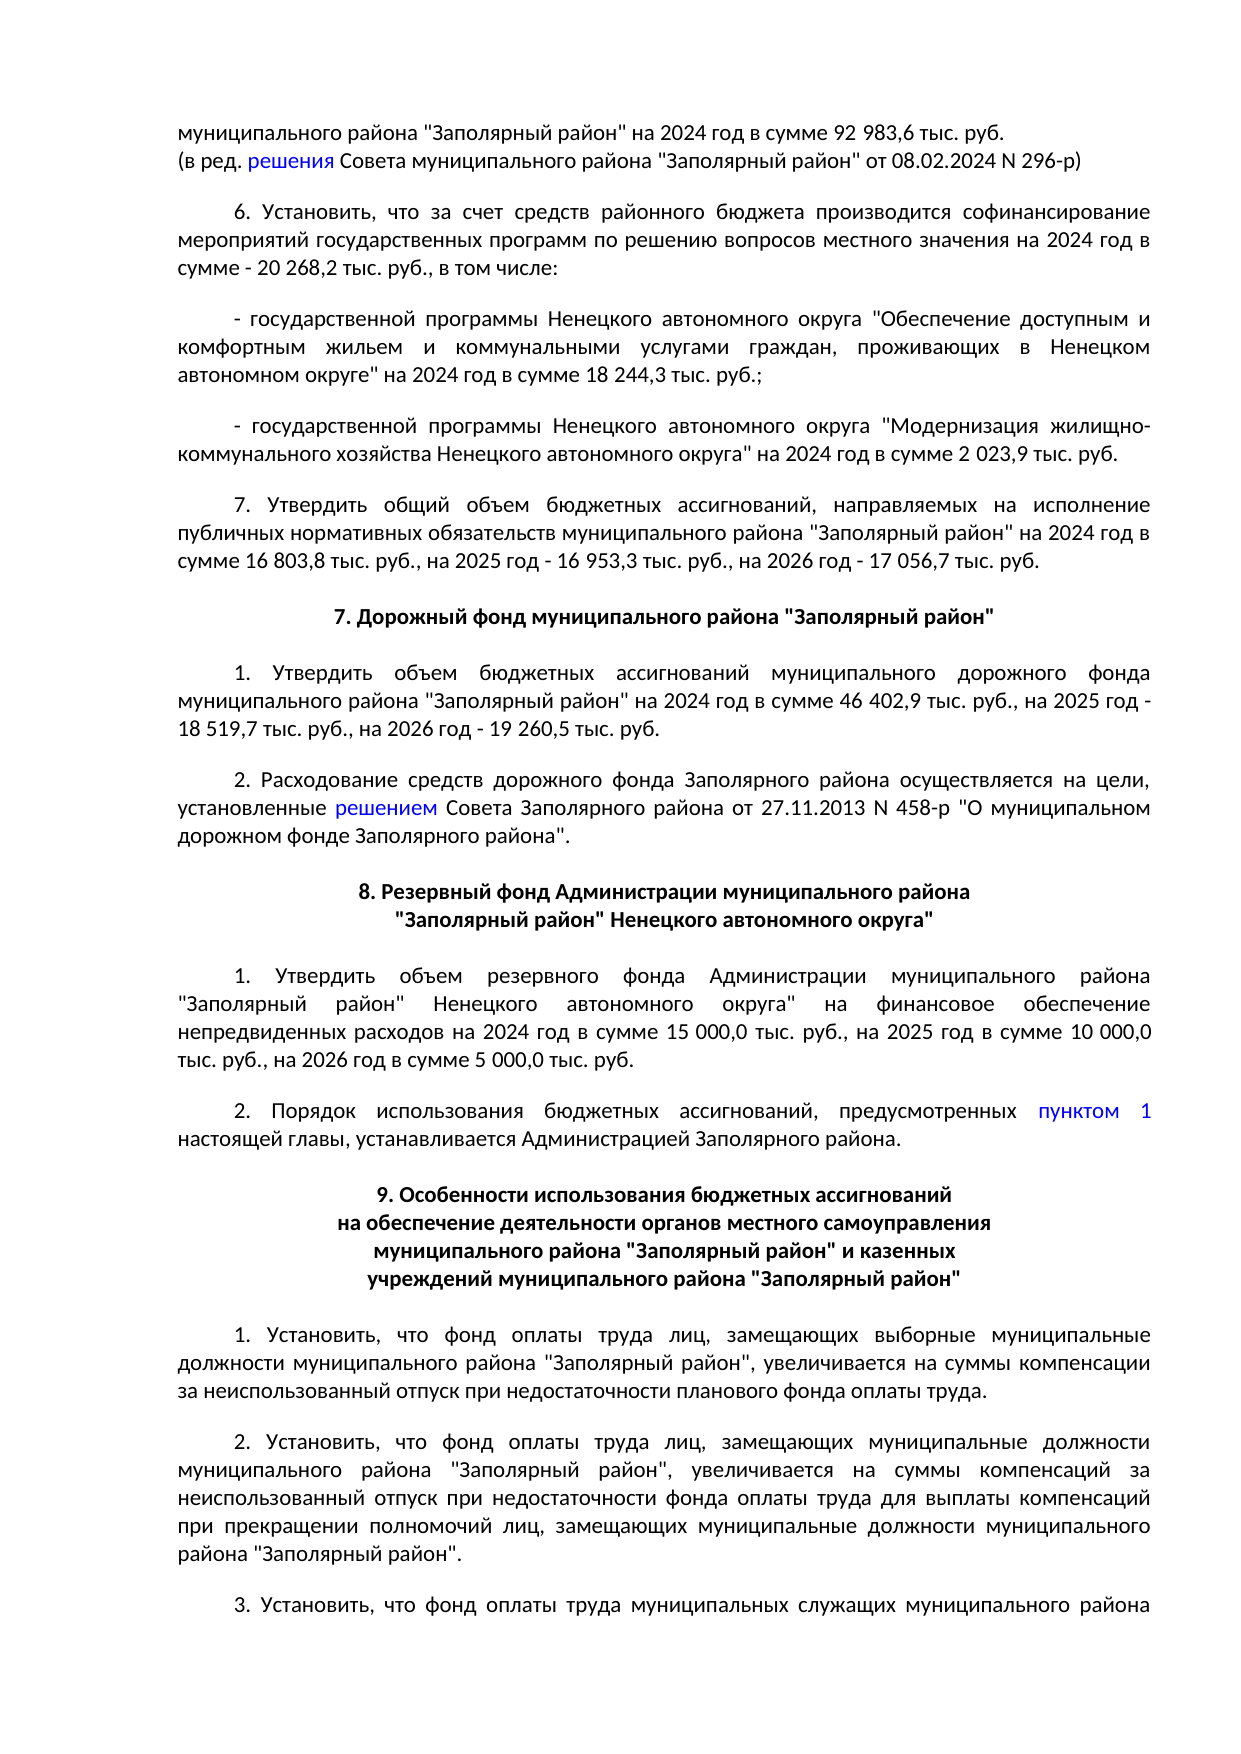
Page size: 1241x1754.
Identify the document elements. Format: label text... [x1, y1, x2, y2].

text - государственной программы Ненецкого автономного округа "Модернизация жилищно-коммунального хозяйства Ненецкого автономного округа" на 2024 год в сумме 2 023,9 тыс. руб. [177, 411, 1152, 467]
text 1. Утвердить объем бюджетных ассигнований муниципального дорожного фонда муниципального района "Заполярный район" на 2024 год в сумме 46 402,9 тыс. руб., на 2025 год - 18 519,7 тыс. руб., на 2026 год - 19 260,5 тыс. руб. [177, 658, 1152, 742]
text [177, 118, 1152, 146]
title 7. Дорожный фонд муниципального района "Заполярный район" [177, 602, 1152, 630]
text 6. Установить, что за счет средств районного бюджета производится софинансирование мероприятий государственных программ по решению вопросов местного значения на 2024 год в сумме - 20 268,2 тыс. руб., в том числе: [177, 197, 1152, 281]
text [177, 1590, 1152, 1618]
text 2. Расходование средств дорожного фонда Заполярного района осуществляется на цели, установленные решением Совета Заполярного района от 27.11.2013 N 458-р "О муниципальном дорожном фонде Заполярного района". [177, 765, 1152, 849]
text 7. Утвердить общий объем бюджетных ассигнований, направляемых на исполнение публичных нормативных обязательств муниципального района "Заполярный район" на 2024 год в сумме 16 803,8 тыс. руб., на 2025 год - 16 953,3 тыс. руб., на 2026 год - 17 056,7 тыс. руб. [177, 490, 1152, 574]
text (в ред. решения Совета муниципального района "Заполярный район" от 08.02.2024 N 296-р) [177, 146, 1152, 174]
text 2. Порядок использования бюджетных ассигнований, предусмотренных пунктом 1 настоящей главы, устанавливается Администрацией Заполярного района. [177, 1096, 1152, 1152]
text 1. Установить, что фонд оплаты труда лиц, замещающих выборные муниципальные должности муниципального района "Заполярный район", увеличивается на суммы компенсации за неиспользованный отпуск при недостаточности планового фонда оплаты труда. [177, 1320, 1152, 1404]
title 9. Особенности использования бюджетных ассигнований [177, 1180, 1152, 1208]
title 8. Резервный фонд Администрации муниципального района [177, 877, 1152, 905]
title муниципального района "Заполярный район" и казенных [177, 1236, 1152, 1264]
text 2. Установить, что фонд оплаты труда лиц, замещающих муниципальные должности муниципального района "Заполярный район", увеличивается на суммы компенсаций за неиспользованный отпуск при недостаточности фонда оплаты труда для выплаты компенсаций при прекращении полномочий лиц, замещающих муниципальные должности муниципального района "Заполярный район". [177, 1427, 1152, 1567]
text - государственной программы Ненецкого автономного округа "Обеспечение доступным и комфортным жильем и коммунальными услугами граждан, проживающих в Ненецком автономном округе" на 2024 год в сумме 18 244,3 тыс. руб.; [177, 304, 1152, 388]
title на обеспечение деятельности органов местного самоуправления [177, 1208, 1152, 1236]
text 1. Утвердить объем резервного фонда Администрации муниципального района "Заполярный район" Ненецкого автономного округа" на финансовое обеспечение непредвиденных расходов на 2024 год в сумме 15 000,0 тыс. руб., на 2025 год в сумме 10 000,0 тыс. руб., на 2026 год в сумме 5 000,0 тыс. руб. [177, 961, 1152, 1073]
title "Заполярный район" Ненецкого автономного округа" [177, 905, 1152, 933]
title учреждений муниципального района "Заполярный район" [177, 1264, 1152, 1292]
